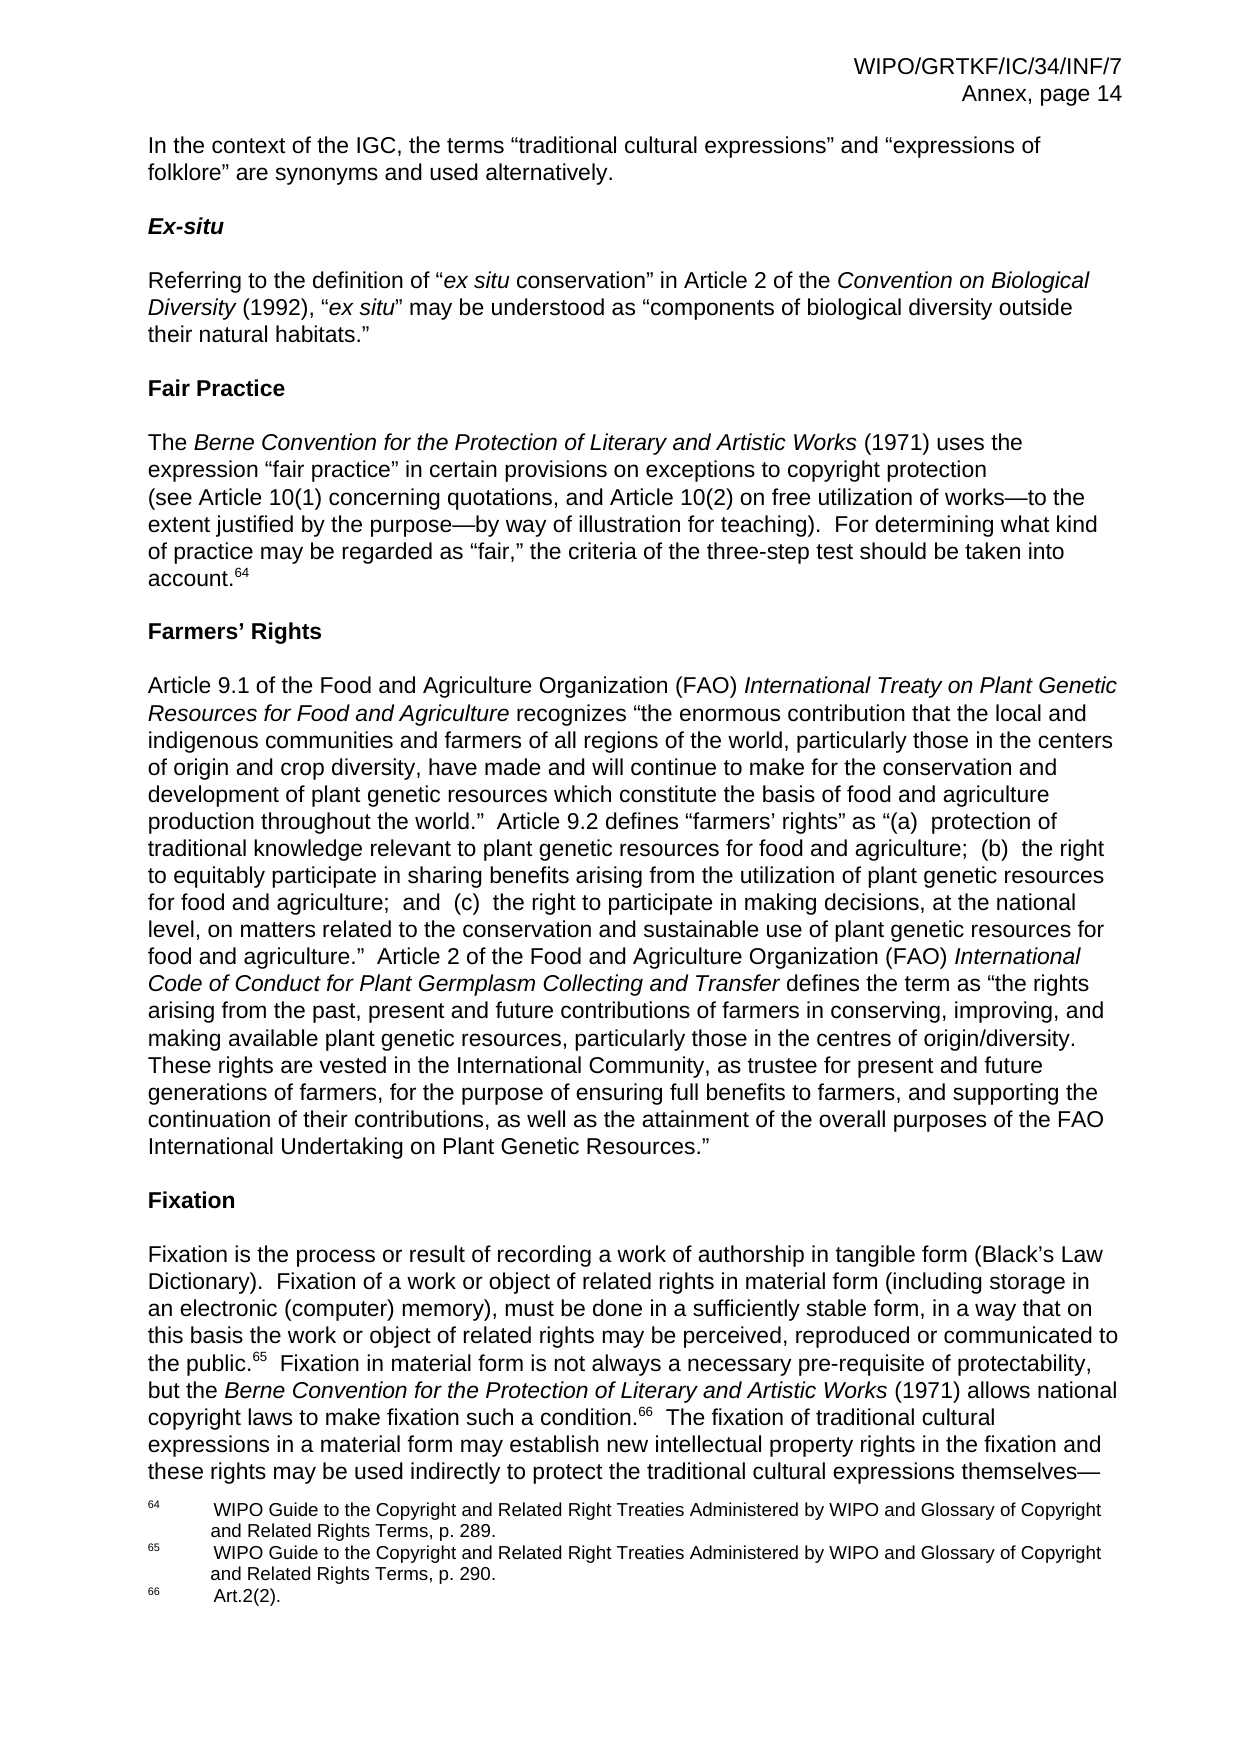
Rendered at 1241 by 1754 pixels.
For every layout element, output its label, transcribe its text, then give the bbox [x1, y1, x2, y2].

text In the context of the IGC, the terms “traditional cultural expressions” and “expressions of folklore” are synonyms and used alternatively. [148, 132, 1122, 185]
text Fair Practice [148, 374, 1122, 402]
text Referring to the definition of “ex situ conservation” in Article 2 of the Convention on Biological Diversity (1992), “ex situ” may be understood as “components of biological diversity outside their natural habitats.” [148, 266, 1122, 347]
text Article 9.1 of the Food and Agriculture Organization (FAO) International Treaty on Plant Genetic Resources for Food and Agriculture recognizes “the enormous contribution that the local and indigenous communities and farmers of all regions of the world, particularly those in the centers of origin and crop diversity, have made and will continue to make for the conservation and development of plant genetic resources which constitute the basis of food and agriculture production throughout the world.” Article 9.2 defines “farmers’ rights” as “(a) protection of traditional knowledge relevant to plant genetic resources for food and agriculture; (b) the right to equitably participate in sharing benefits arising from the utilization of plant genetic resources for food and agriculture; and (c) the right to participate in making decisions, at the national level, on matters related to the conservation and sustainable use of plant genetic resources for food and agriculture.” Article 2 of the Food and Agriculture Organization (FAO) International Code of Conduct for Plant Germplasm Collecting and Transfer defines the term as “the rights arising from the past, present and future contributions of farmers in conserving, improving, and making available plant genetic resources, particularly those in the centres of origin/diversity. These rights are vested in the International Community, as trustee for present and future generations of farmers, for the purpose of ensuring full benefits to farmers, and supporting the continuation of their contributions, as well as the attainment of the overall purposes of the FAO International Undertaking on Plant Genetic Resources.” [148, 672, 1122, 1159]
text Ex-situ [148, 212, 1122, 239]
text Fixation [148, 1186, 1122, 1213]
text Farmers’ Rights [148, 617, 1122, 644]
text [148, 1240, 1122, 1484]
text The Berne Convention for the Protection of Literary and Artistic Works (1971) uses the expression “fair practice” in certain provisions on exceptions to copyright protection (see Article 10(1) concerning quotations, and Article 10(2) on free utilization of works—to the extent justified by the purpose—by way of illustration for teaching). For determining what kind of practice may be regarded as “fair,” the criteria of the three-step test should be taken into account. [148, 429, 1122, 591]
